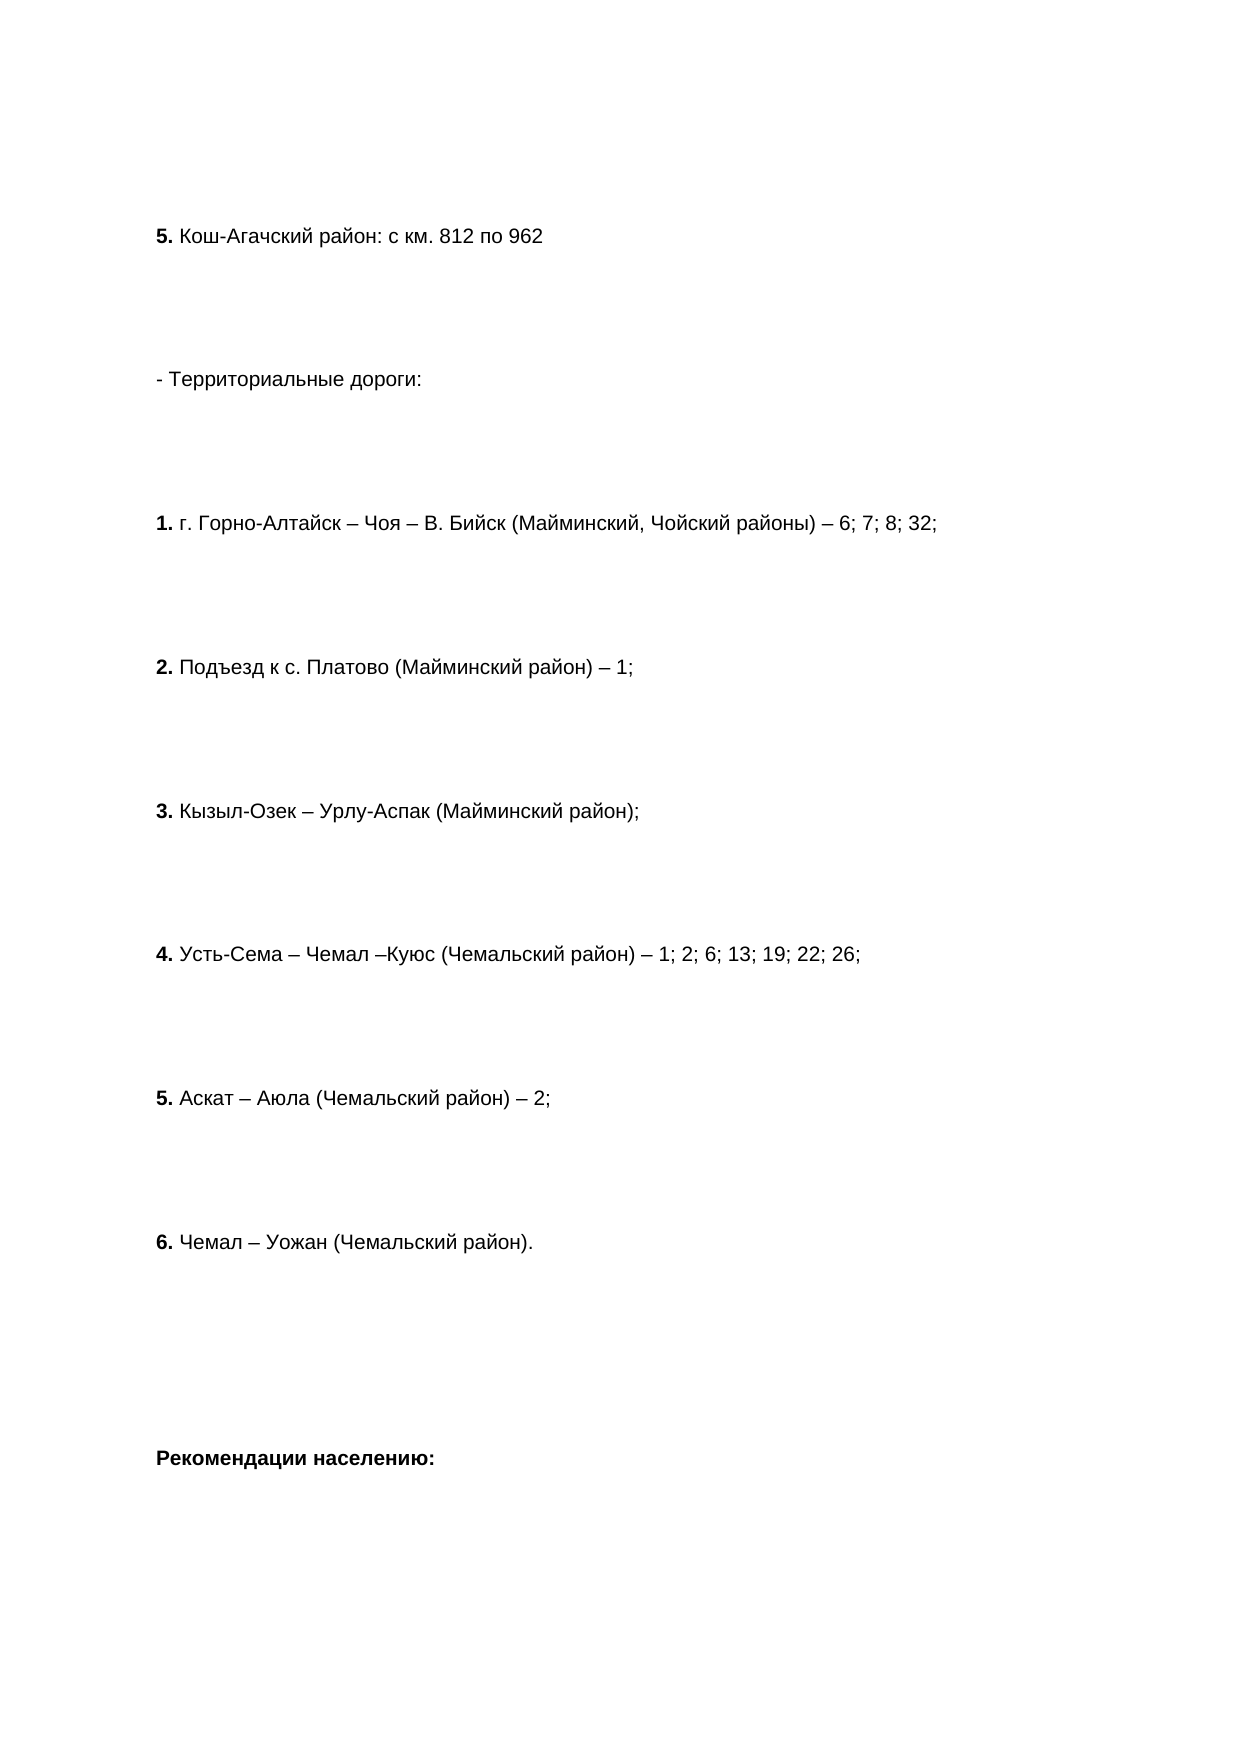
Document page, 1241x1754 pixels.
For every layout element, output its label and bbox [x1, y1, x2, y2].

table_cell [140, 150, 1078, 1577]
